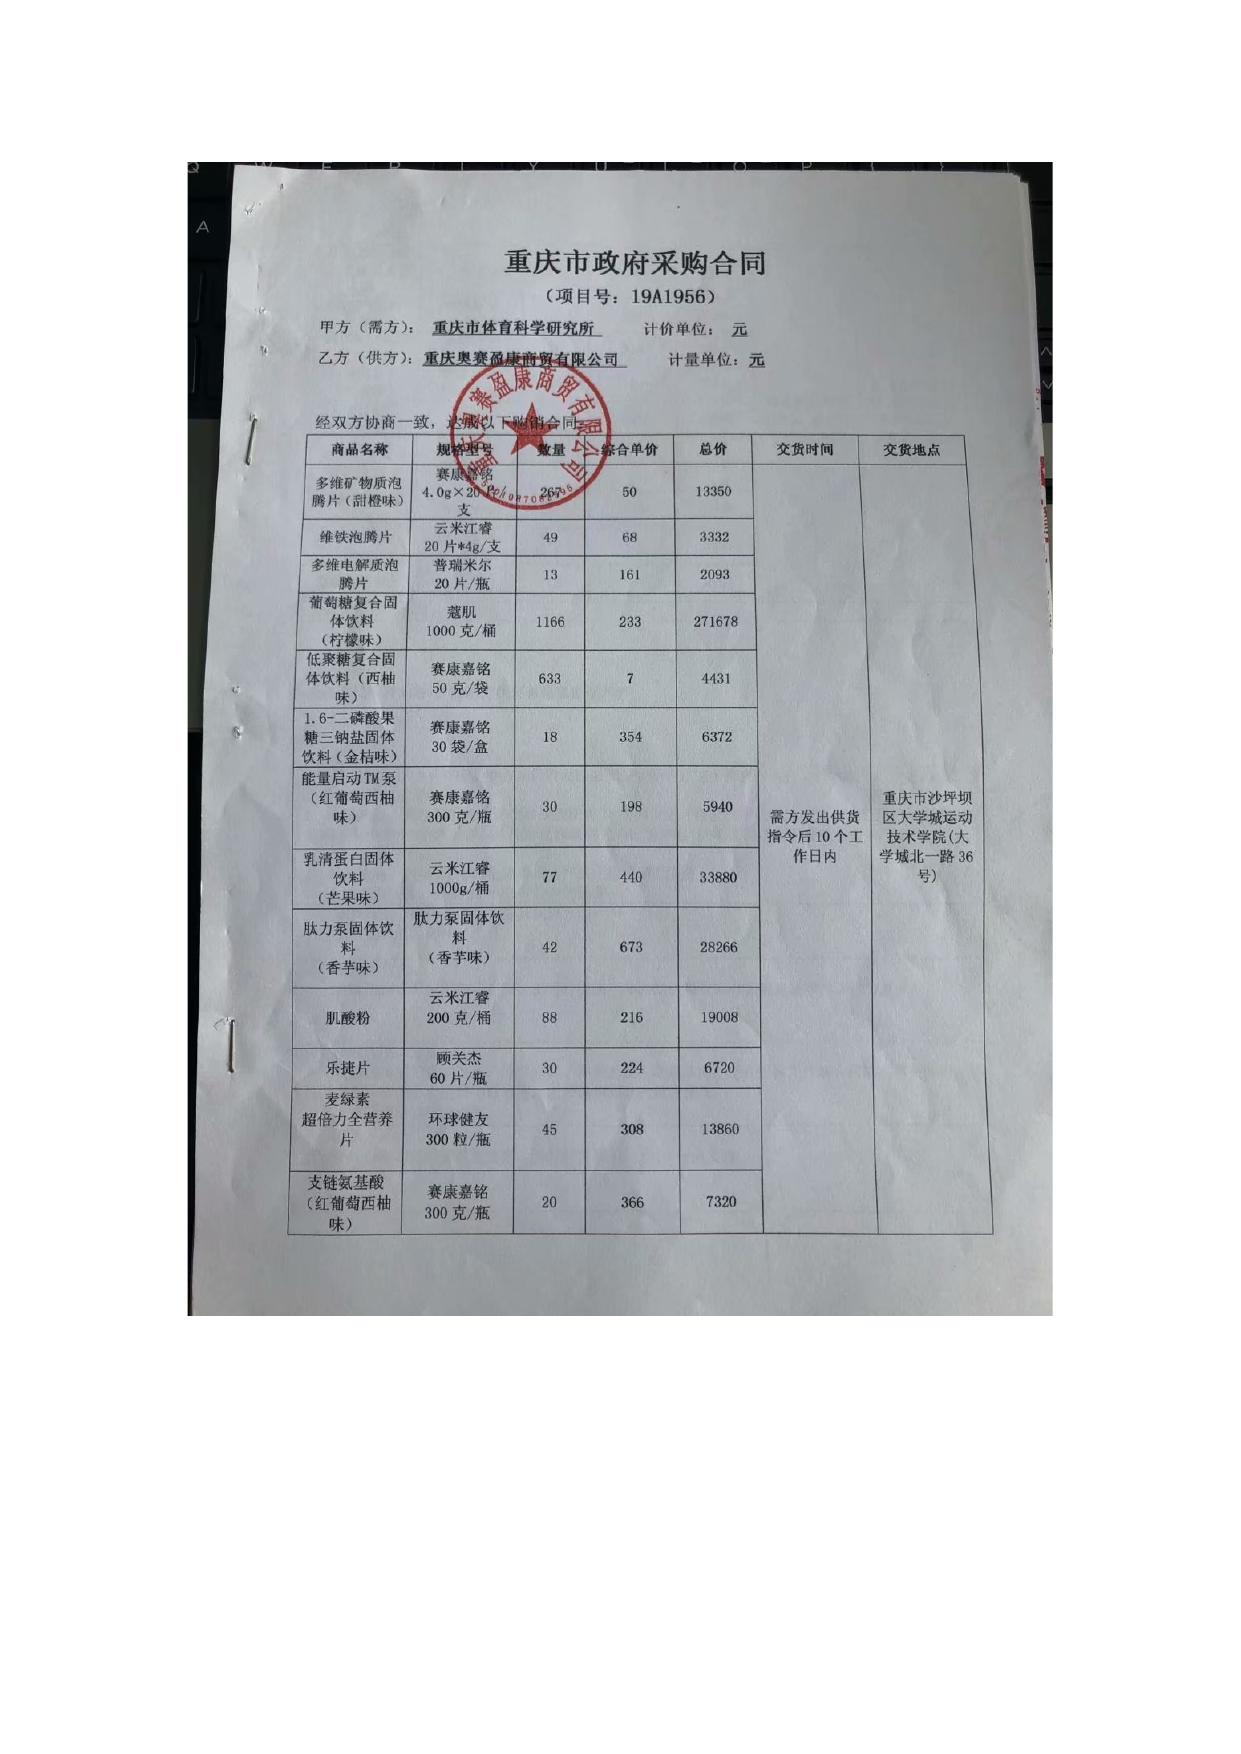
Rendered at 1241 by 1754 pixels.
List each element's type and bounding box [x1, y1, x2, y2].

picture [187, 162, 1053, 1316]
